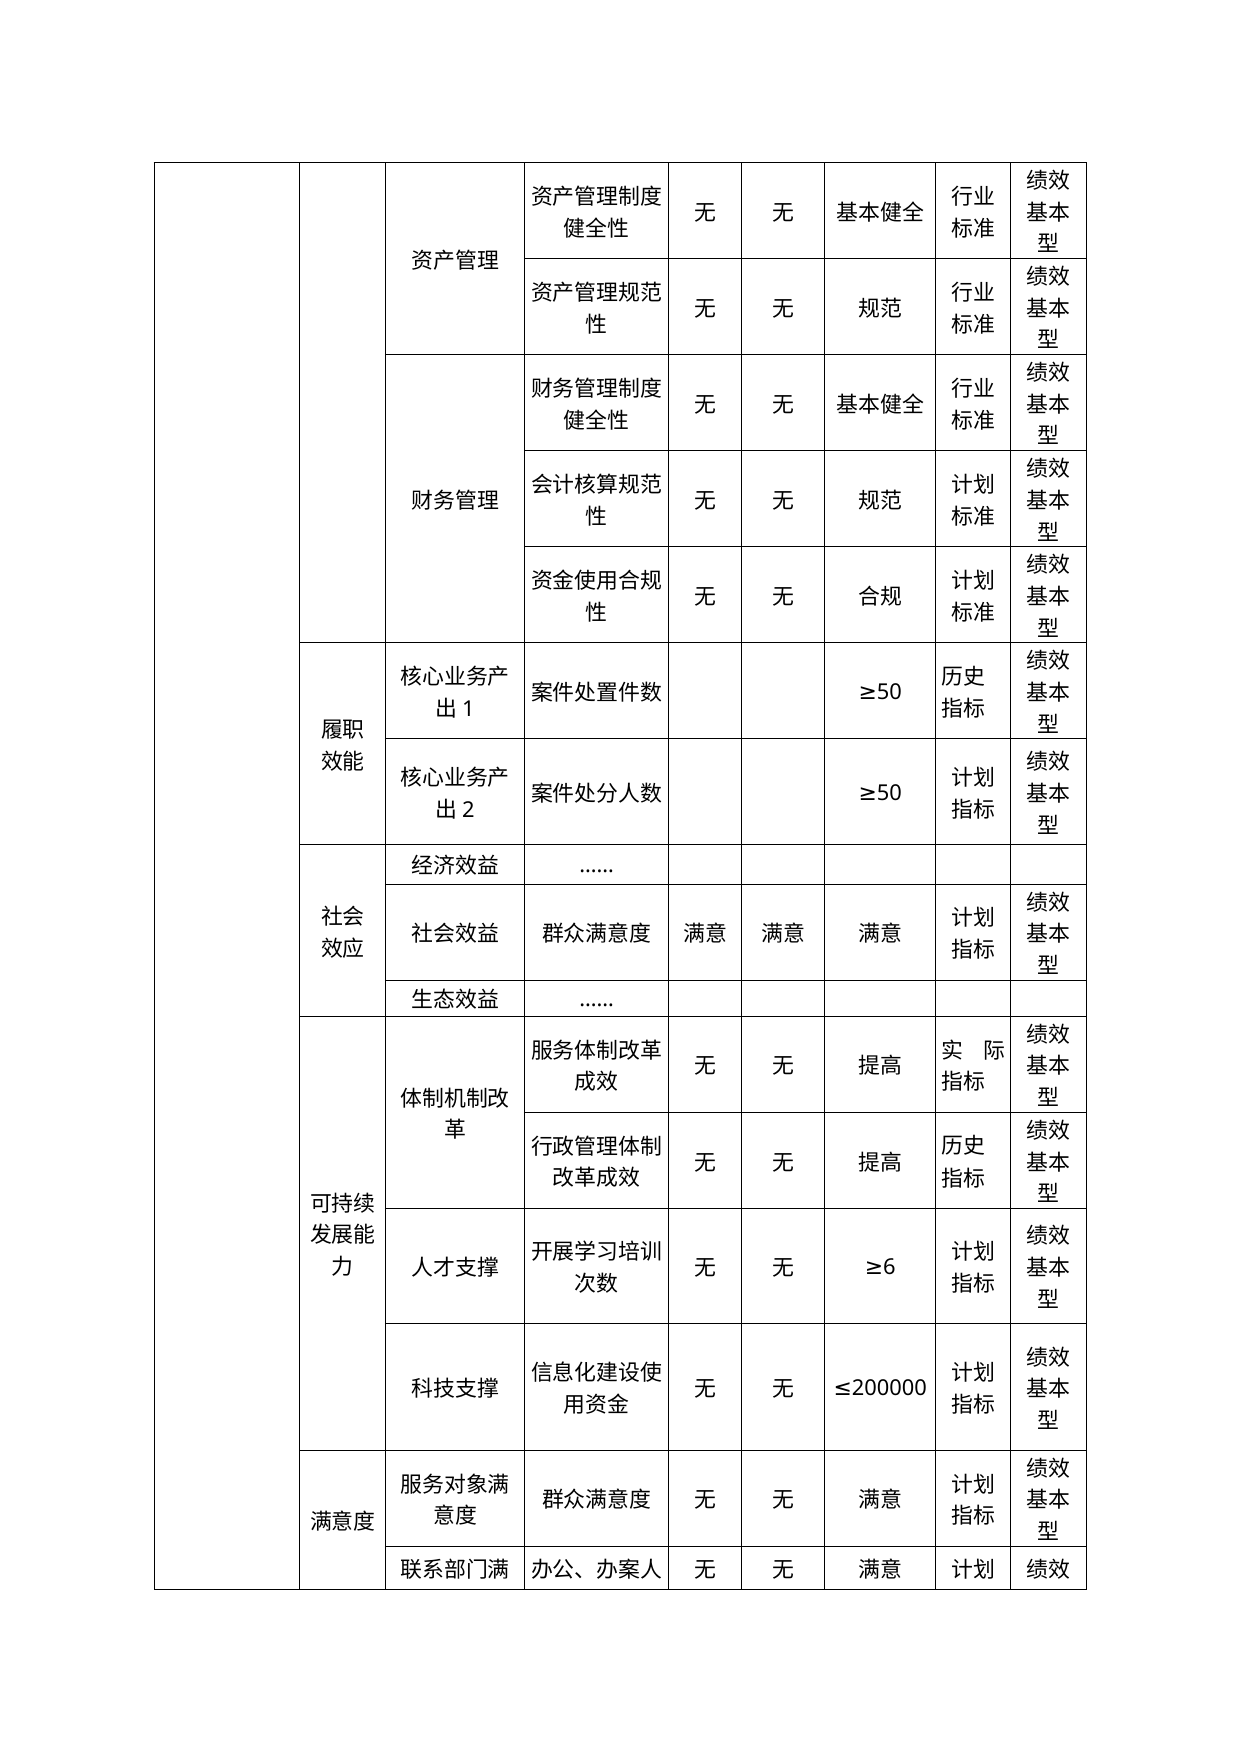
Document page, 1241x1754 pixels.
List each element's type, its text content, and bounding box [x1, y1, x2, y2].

table_cell 历史指标 [936, 1113, 1010, 1208]
table_cell 联系部门满意度 [386, 1547, 524, 1589]
table_cell 满意 [825, 1547, 935, 1589]
table_cell 无 [669, 547, 741, 642]
table_cell 履职 效能 [300, 643, 385, 844]
table_cell 会计核算规范性 [525, 451, 668, 546]
table_cell 无 [669, 1017, 741, 1112]
table_cell 无 [669, 1324, 741, 1450]
table_cell 群众满意度 [525, 1451, 668, 1546]
table_cell 实际指标 [936, 1017, 1010, 1112]
table_cell 绩效基本型 [1011, 885, 1086, 979]
table_cell 无 [669, 1209, 741, 1323]
table_cell 无 [742, 1547, 824, 1589]
table_cell 服务对象满意度 [386, 1451, 524, 1546]
table_cell 行业标准 [936, 163, 1010, 258]
table_cell [742, 845, 824, 883]
table_cell 无 [669, 355, 741, 450]
table_cell 可持续发展能力 [300, 1017, 385, 1450]
table_cell 科技支撑 [386, 1324, 524, 1450]
table_cell 无 [742, 547, 824, 642]
table_cell 满意 [669, 885, 741, 979]
table_cell 人才支撑 [386, 1209, 524, 1323]
table_cell [669, 739, 741, 844]
table_cell 绩效基本型 [1011, 163, 1086, 258]
table_cell 绩效基本型 [1011, 1209, 1086, 1323]
table_cell 资产管理规范性 [525, 259, 668, 354]
table_cell 无 [742, 1017, 824, 1112]
table_cell 计划指标 [936, 1451, 1010, 1546]
table_cell ≥50 [825, 643, 935, 738]
table_cell 财务管理制度健全性 [525, 355, 668, 450]
table_cell [669, 643, 741, 738]
table_cell 无 [742, 355, 824, 450]
table_cell 绩效基本型 [1011, 643, 1086, 738]
table_cell 无 [742, 1324, 824, 1450]
table_cell 资产管理制度健全性 [525, 163, 668, 258]
table_cell 绩效基本型 [1011, 547, 1086, 642]
table_cell 行业标准 [936, 259, 1010, 354]
table_cell 规范 [825, 259, 935, 354]
table_cell [1011, 981, 1086, 1016]
table_cell 资金使用合规性 [525, 547, 668, 642]
table_cell 绩效基本型 [1011, 1547, 1086, 1589]
table_cell 无 [669, 259, 741, 354]
table_cell 提高 [825, 1017, 935, 1112]
table_cell 行政管理体制改革成效 [525, 1113, 668, 1208]
table_cell 计划指标 [936, 885, 1010, 979]
table_cell 生态效益 [386, 981, 524, 1016]
table_cell 无 [742, 1209, 824, 1323]
table_cell 历史指标 [936, 643, 1010, 738]
table_cell 合规 [825, 547, 935, 642]
table_cell [669, 845, 741, 883]
table_cell [936, 845, 1010, 883]
table_cell 计划标准 [936, 547, 1010, 642]
table_cell 资产管理 [386, 163, 524, 354]
table_cell ≥6 [825, 1209, 935, 1323]
table_cell 信息化建设使用资金 [525, 1324, 668, 1450]
table_cell 绩效基本型 [1011, 1113, 1086, 1208]
table_cell 计划指标 [936, 1547, 1010, 1589]
table_cell 无 [669, 451, 741, 546]
table_cell 财务管理 [386, 355, 524, 642]
table_cell 绩效基本型 [1011, 1324, 1086, 1450]
table_cell [669, 981, 741, 1016]
table_cell 服务体制改革成效 [525, 1017, 668, 1112]
table_cell 基本健全 [825, 163, 935, 258]
table_cell 社会 效应 [300, 845, 385, 1016]
table_cell ≥50 [825, 739, 935, 844]
table_cell 案件处分人数 [525, 739, 668, 844]
table_cell 办公、办案人员满意度 [525, 1547, 668, 1589]
table_cell 满意 [825, 1451, 935, 1546]
table_cell …… [525, 845, 668, 883]
table_cell 无 [669, 1547, 741, 1589]
table_cell 社会效益 [386, 885, 524, 979]
table_cell 无 [669, 1113, 741, 1208]
table_cell 绩效基本型 [1011, 1451, 1086, 1546]
table_cell 满意 [742, 885, 824, 979]
table_cell 经济效益 [386, 845, 524, 883]
table_cell [825, 845, 935, 883]
table_cell 开展学习培训次数 [525, 1209, 668, 1323]
table_cell 无 [669, 163, 741, 258]
table_cell 计划标准 [936, 451, 1010, 546]
table_cell [742, 981, 824, 1016]
table_cell …… [525, 981, 668, 1016]
table_cell 提高 [825, 1113, 935, 1208]
table_cell 无 [742, 451, 824, 546]
table_cell 无 [742, 1451, 824, 1546]
table_cell 绩效基本型 [1011, 259, 1086, 354]
table_cell 体制机制改革 [386, 1017, 524, 1208]
table_cell 无 [742, 259, 824, 354]
table_cell 行业标准 [936, 355, 1010, 450]
table_cell 满意 [825, 885, 935, 979]
table_cell [742, 739, 824, 844]
table_cell 计划指标 [936, 1209, 1010, 1323]
table_cell 案件处置件数 [525, 643, 668, 738]
table_cell [742, 643, 824, 738]
table_cell 核心业务产出2 [386, 739, 524, 844]
table_cell 无 [669, 1451, 741, 1546]
table_cell 绩效基本型 [1011, 739, 1086, 844]
table_cell [825, 981, 935, 1016]
table_cell 规范 [825, 451, 935, 546]
table_cell [936, 981, 1010, 1016]
table_cell 绩效基本型 [1011, 1017, 1086, 1112]
table_cell 核心业务产出1 [386, 643, 524, 738]
table_cell 计划指标 [936, 1324, 1010, 1450]
table_cell 满意度 [300, 1451, 385, 1589]
table_cell 基本健全 [825, 355, 935, 450]
table_cell 群众满意度 [525, 885, 668, 979]
table_cell 绩效基本型 [1011, 451, 1086, 546]
table_cell 无 [742, 1113, 824, 1208]
table_cell [1011, 845, 1086, 883]
table_cell 绩效基本型 [1011, 355, 1086, 450]
table_cell ≤200000 [825, 1324, 935, 1450]
table_cell 无 [742, 163, 824, 258]
table_cell 计划指标 [936, 739, 1010, 844]
